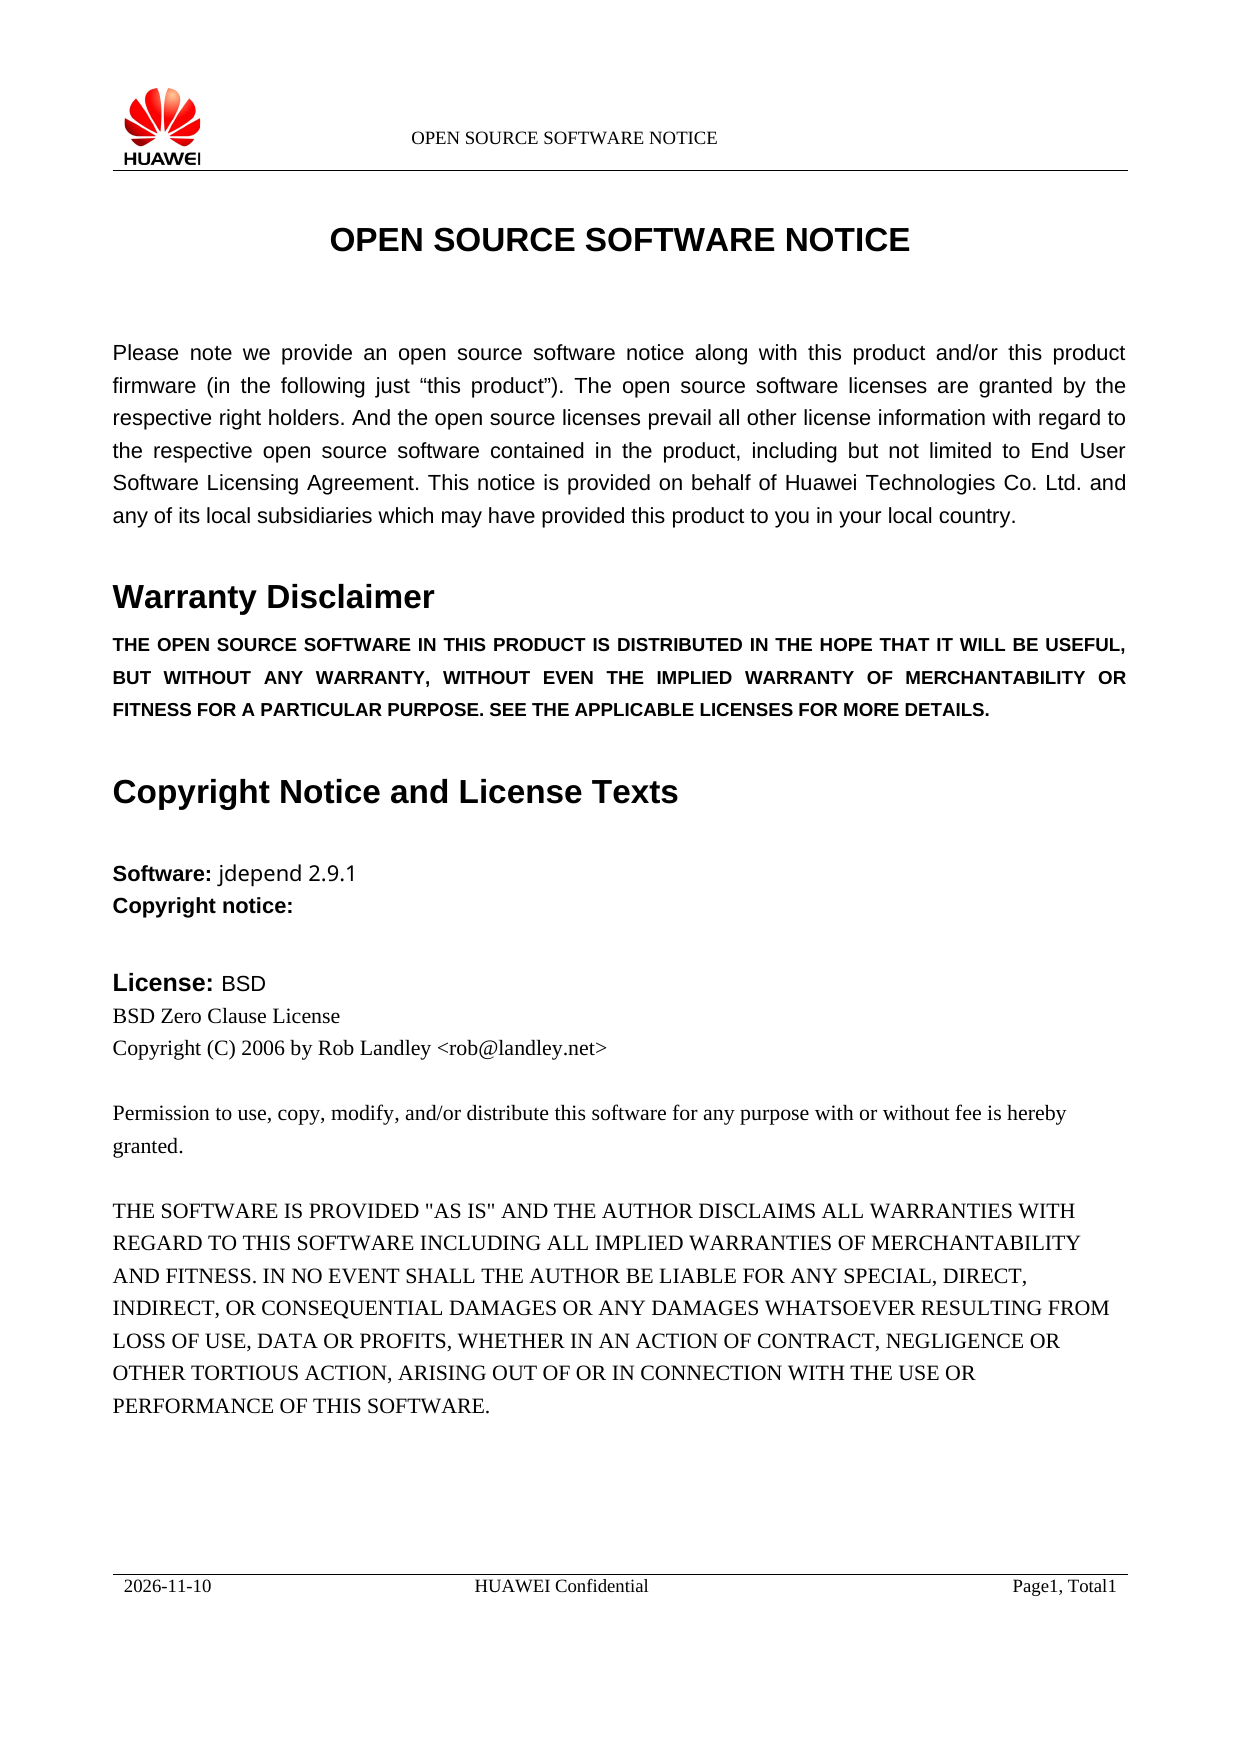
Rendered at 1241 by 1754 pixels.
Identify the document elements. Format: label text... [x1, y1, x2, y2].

text OPEN SOURCE SOFTWARE NOTICE [112, 206, 1128, 271]
picture [124, 88, 201, 165]
text The open source software in this product is distributed in the hope that it will be useful, but WITHOUT ANY WARRANTY, without even the implied warranty of MERCHANTABILITY or FITNESS FOR A PARTICULAR PURPOSE. See the applicable licenses for more details. [112, 629, 1128, 726]
text Please note we provide an open source software notice along with this product and/or this product firmware (in the following just “this product”). The open source software licenses are granted by the respective right holders. And the open source licenses prevail all other license information with regard to the respective open source software contained in the product, including but not limited to End User Software Licensing Agreement. This notice is provided on behalf of Huawei Technologies Co. Ltd. and any of its local subsidiaries which may have provided this product to you in your local country. [112, 336, 1128, 531]
text Copyright Notice and License Texts [112, 759, 1128, 824]
title Software: jdepend 2.9.1 [112, 856, 1128, 889]
text BSD Zero Clause License Copyright (C) 2006 by Rob Landley <rob@landley.net> Permission to use, copy, modify, and/or distribute this software for any purpose with or without fee is hereby granted. THE SOFTWARE IS PROVIDED "AS IS" AND THE AUTHOR DISCLAIMS ALL WARRANTIES WITH REGARD TO THIS SOFTWARE INCLUDING ALL IMPLIED WARRANTIES OF MERCHANTABILITY AND FITNESS. IN NO EVENT SHALL THE AUTHOR BE LIABLE FOR ANY SPECIAL, DIRECT, INDIRECT, OR CONSEQUENTIAL DAMAGES OR ANY DAMAGES WHATSOEVER RESULTING FROM LOSS OF USE, DATA OR PROFITS, WHETHER IN AN ACTION OF CONTRACT, NEGLIGENCE OR OTHER TORTIOUS ACTION, ARISING OUT OF OR IN CONNECTION WITH THE USE OR PERFORMANCE OF THIS SOFTWARE. [112, 999, 1128, 1454]
text License: BSD [112, 966, 1128, 999]
text Copyright notice: [112, 889, 1128, 921]
text Warranty Disclaimer [112, 564, 1128, 629]
